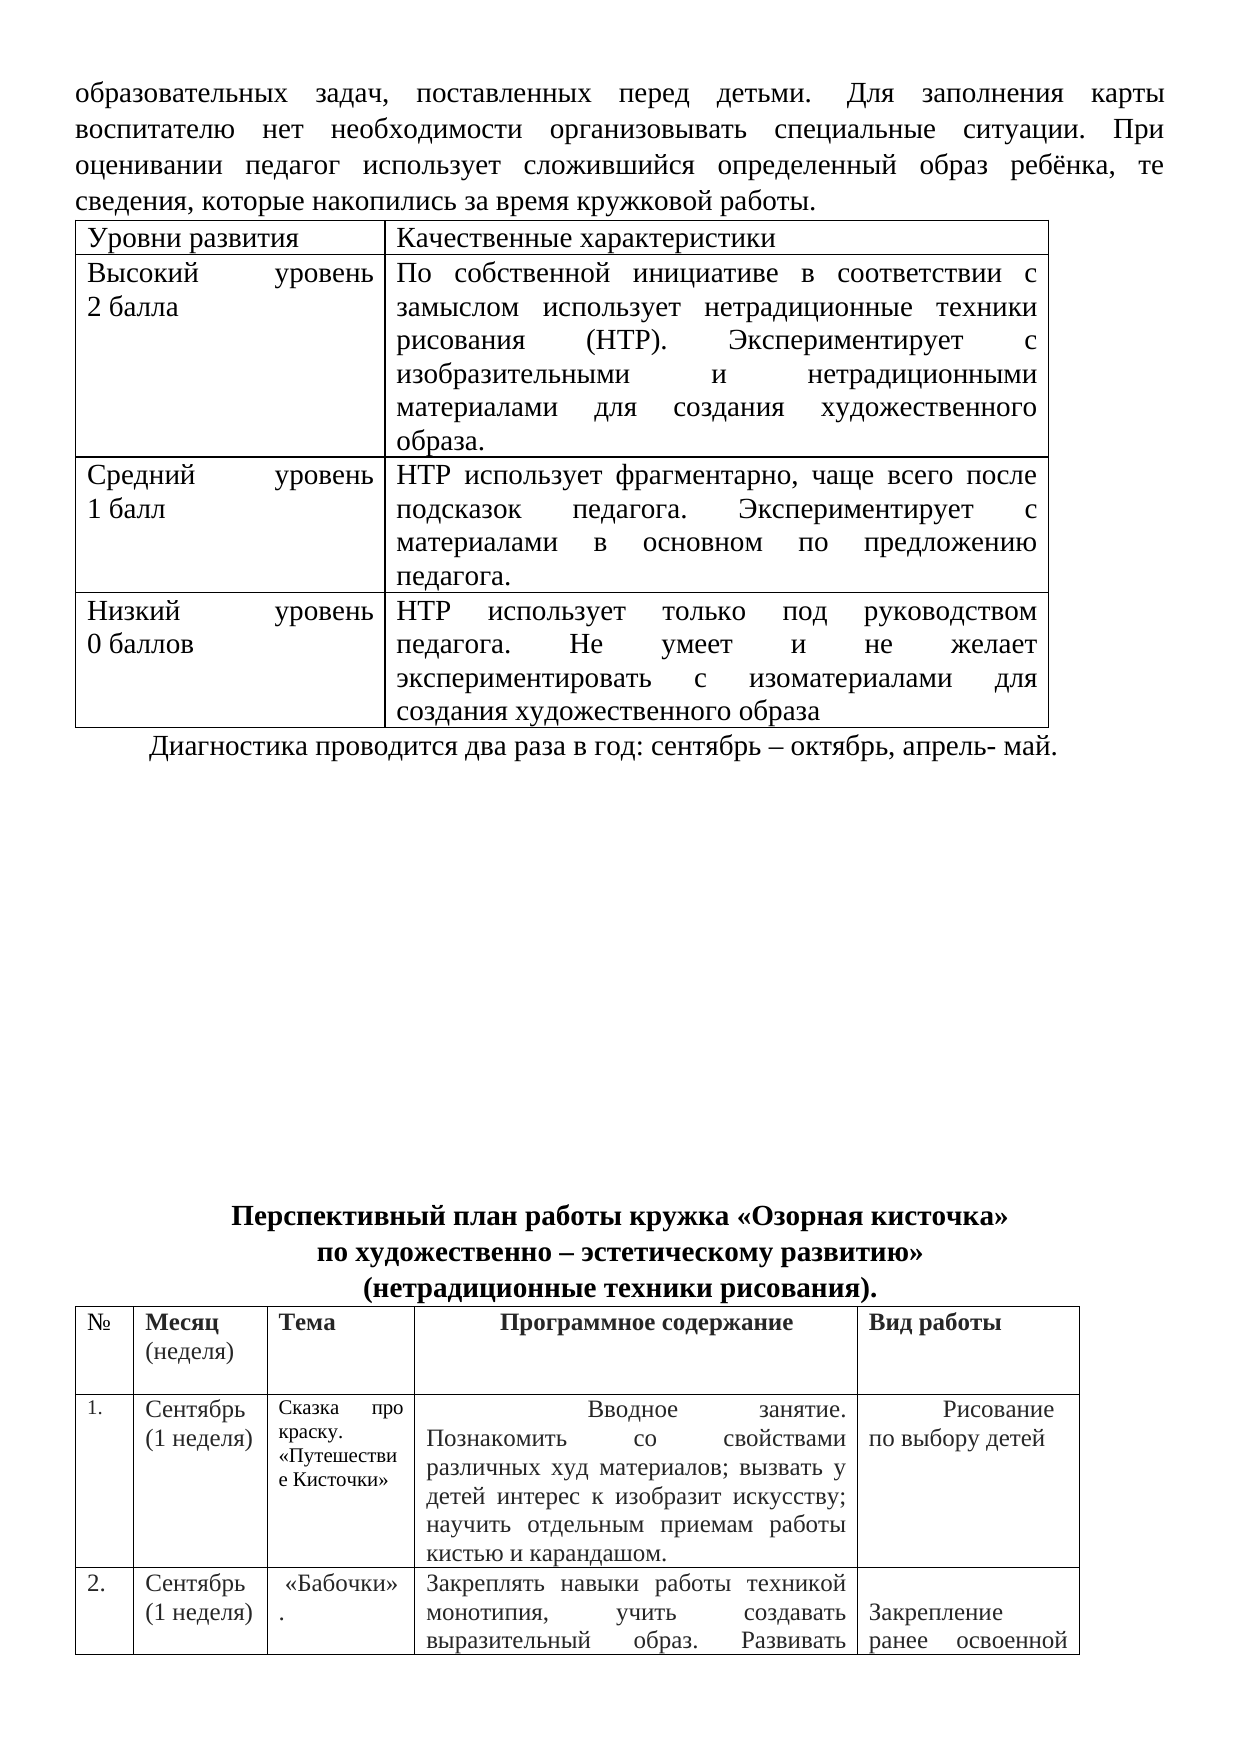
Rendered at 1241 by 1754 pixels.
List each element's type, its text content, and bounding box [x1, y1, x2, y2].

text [75, 75, 1165, 217]
table_cell По собственной инициативе в соответствии с замыслом использует нетрадиционные техники рисования (НТР). Экспериментирует с изобразительными и нетрадиционными материалами для создания художественного образа. [386, 255, 1048, 456]
table_cell 1. [76, 1395, 133, 1567]
table_cell Сентябрь (1 неделя) [134, 1395, 267, 1567]
table_cell «Бабочки». [268, 1568, 414, 1654]
table_header Качественные характеристики [386, 221, 1048, 254]
table_cell НТР использует только под руководством педагога. Не умеет и не желает экспериментировать с изоматериалами для создания художественного образа [386, 593, 1048, 727]
table_header Программное содержание [415, 1307, 857, 1393]
table_header Уровни развития [76, 221, 384, 254]
table_header Тема [268, 1307, 414, 1393]
table_cell Сказка про краску. «Путешествие Кисточки» [268, 1395, 414, 1567]
text (нетрадиционные техники рисования). [75, 1270, 1165, 1304]
table_cell 2. [76, 1568, 133, 1654]
table_cell Низкий уровень 0 баллов [76, 593, 384, 727]
table_cell Высокий уровень 2 балла [76, 255, 384, 456]
table_cell Средний уровень 1 балл [76, 458, 384, 592]
table_header Вид работы [858, 1307, 1079, 1393]
table_header Месяц (неделя) [134, 1307, 267, 1393]
table_cell Рисование по выбору детей [858, 1395, 1079, 1567]
table_cell Вводное занятие. Познакомить со свойствами различных худ материалов; вызвать у детей интерес к изобразит искусству; научить отдельным приемам работы кистью и карандашом. [415, 1395, 857, 1567]
text Перспективный план работы кружка «Озорная кисточка» [75, 1198, 1165, 1231]
table_cell Сентябрь (1 неделя) [134, 1568, 267, 1654]
table_cell НТР использует фрагментарно, чаще всего после подсказок педагога. Экспериментирует с материалами в основном по предложению педагога. [386, 458, 1048, 592]
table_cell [858, 1568, 1079, 1654]
table_header № [76, 1307, 133, 1393]
text Диагностика проводится два раза в год: сентябрь – октябрь, апрель- май. [75, 728, 1165, 761]
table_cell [415, 1568, 857, 1654]
text по художественно – эстетическому развитию» [75, 1234, 1165, 1267]
